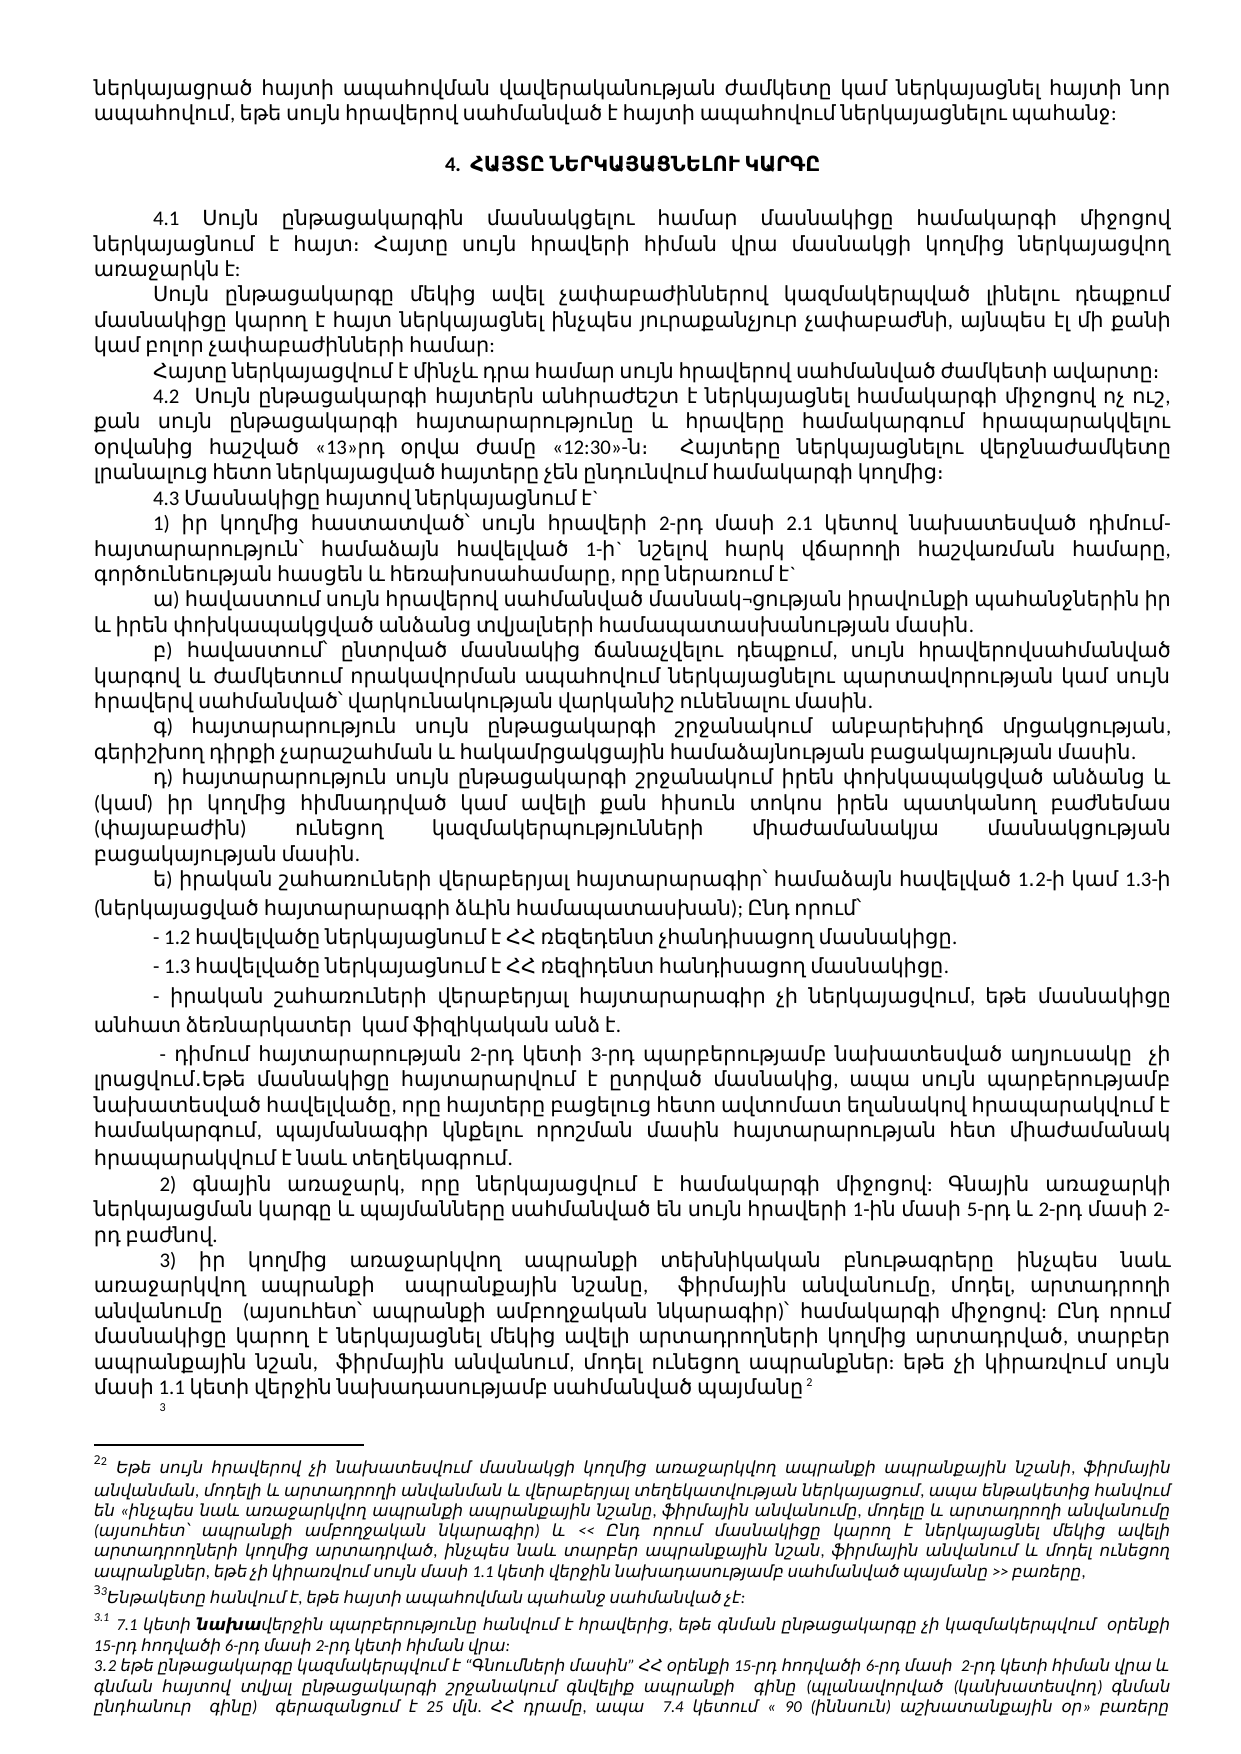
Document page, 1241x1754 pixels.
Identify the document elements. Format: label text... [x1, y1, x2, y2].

text բ) հավաստում՝ ընտրված մասնակից ճանաչվելու դեպքում, սույն հրավերովսահմանված կարգով և ժամկետում որակավորման ապահովում ներկայացնելու պարտավորության կամ սույն հրավերվ սահմանված՝ վարկունակության վարկանիշ ունենալու մասին. [94, 637, 1171, 714]
text ե) իրական շահառուների վերաբերյալ հայտարարագիր՝ համաձայն հավելված 1․2-ի կամ 1.3-ի (ներկայացված հայտարարագրի ձևին համապատասխան); Ընդ որում՝ [94, 866, 1171, 921]
text Հայտը ներկայացվում է մինչև դրա համար սույն հրավերով սահմանված ժամկետի ավարտը։ [94, 358, 1171, 383]
text Սույն ընթացակարգը մեկից ավել չափաբաժիններով կազմակերպված լինելու դեպքում մասնակիցը կարող է հայտ ներկայացնել ինչպես յուրաքանչյուր չափաբաժնի, այնպես էլ մի քանի կամ բոլոր չափաբաժինների համար: [94, 282, 1171, 358]
text 4.2 Սույն ընթացակարգի հայտերն անհրաժեշտ է ներկայացնել համակարգի միջոցով ոչ ուշ, քան սույն ընթացակարգի հայտարարությունը և հրավերը համակարգում հրապարակվելու օրվանից հաշված «13»րդ օրվա ժամը «12:30»-ն։ Հայտերը ներկայացնելու վերջնաժամկետը լրանալուց հետո ներկայացված հայտերը չեն ընդունվում համակարգի կողմից։ [94, 383, 1171, 485]
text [94, 75, 1171, 126]
text 3) իր կողմից առաջարկվող ապրանքի տեխնիկական բնութագրերը ինչպես նաև առաջարկվող ապրանքի ապրանքային նշանը, ֆիրմային անվանումը, մոդել, արտադրողի անվանումը (այսուհետ՝ ապրանքի ամբողջական նկարագիր)՝ համակարգի միջոցով: Ընդ որում մասնակիցը կարող է ներկայացնել մեկից ավելի արտադրողների կողմից արտադրված, տարբեր ապրանքային նշան, ֆիրմային անվանում, մոդել ունեցող ապրանքներ: եթե չի կիրառվում սույն մասի 1.1 կետի վերջին նախադասությամբ սահմանված պայմանը 2 [94, 1247, 1171, 1400]
text - 1.3 հավելվածը ներկայացնում է ՀՀ ռեզիդենտ հանդիսացող մասնակիցը. [94, 954, 1171, 979]
text 2) գնային առաջարկ, որը ներկայացվում է համակարգի միջոցով: Գնային առաջարկի ներկայացման կարգը և պայմանները սահմանված են սույն հրավերի 1-ին մասի 5-րդ և 2-րդ մասի 2-րդ բաժնով. [94, 1171, 1171, 1247]
text - դիմում հայտարարության 2-րդ կետի 3-րդ պարբերությամբ նախատեսված աղյուսակը չի լրացվում․Եթե մասնակիցը հայտարարվում է ըտրված մասնակից, ապա սույն պարբերությամբ նախատեսված հավելվածը, որը հայտերը բացելուց հետո ավտոմատ եղանակով հրապարակվում է համակարգում, պայմանագիր կնքելու որոշման մասին հայտարարության հետ միաժամանակ հրապարակվում է նաև տեղեկագրում. [94, 1041, 1171, 1171]
text ա) հավաստում սույն հրավերով սահմանված մասնակ¬ցության իրավունքի պահանջներին իր և իրեն փոխկապակցված անձանց տվյալների համապատասխանության մասին. [94, 587, 1171, 637]
text 1) իր կողմից հաստատված՝ սույն հրավերի 2-րդ մասի 2.1 կետով նախատեսված դիմում-հայտարարություն՝ համաձայն հավելված 1-ի` նշելով հարկ վճարողի հաշվառման համարը, գործունեության հասցեն և հեռախոսահամարը, որը ներառում է` [94, 510, 1171, 587]
text 4.1 Սույն ընթացակարգին մասնակցելու համար մասնակիցը համակարգի միջոցով ներկայացնում է հայտ։ Հայտը սույն հրավերի հիման վրա մասնակցի կողմից ներկայացվող առաջարկն է: [94, 205, 1171, 282]
text - իրական շահառուների վերաբերյալ հայտարարագիր չի ներկայացվում, եթե մասնակիցը անհատ ձեռնարկատեր կամ ֆիզիկական անձ է. [94, 983, 1171, 1037]
text գ) հայտարարություն սույն ընթացակարգի շրջանակում անբարեխիղճ մրցակցության, գերիշխող դիրքի չարաշահման և հակամրցակցային համաձայնության բացակայության մասին. [94, 714, 1171, 764]
text 4. ՀԱՅՏԸ ՆԵՐԿԱՅԱՑՆԵԼՈՒ ԿԱՐԳԸ [94, 151, 1171, 177]
text - 1.2 հավելվածը ներկայացնում է ՀՀ ռեզեդենտ չհանդիսացող մասնակիցը. [94, 924, 1171, 950]
text 4.3 Մասնակիցը հայտով ներկայացնում է` [94, 485, 1171, 510]
text դ) հայտարարություն սույն ընթացակարգի շրջանակում իրեն փոխկապակցված անձանց և (կամ) իր կողմից հիմնադրված կամ ավելի քան հիսուն տոկոս իրեն պատկանող բաժնեմաս (փայաբաժին) ունեցող կազմակերպությունների միաժամանակյա մասնակցության բացակայության մասին. [94, 764, 1171, 866]
text 3 [94, 1400, 1171, 1425]
